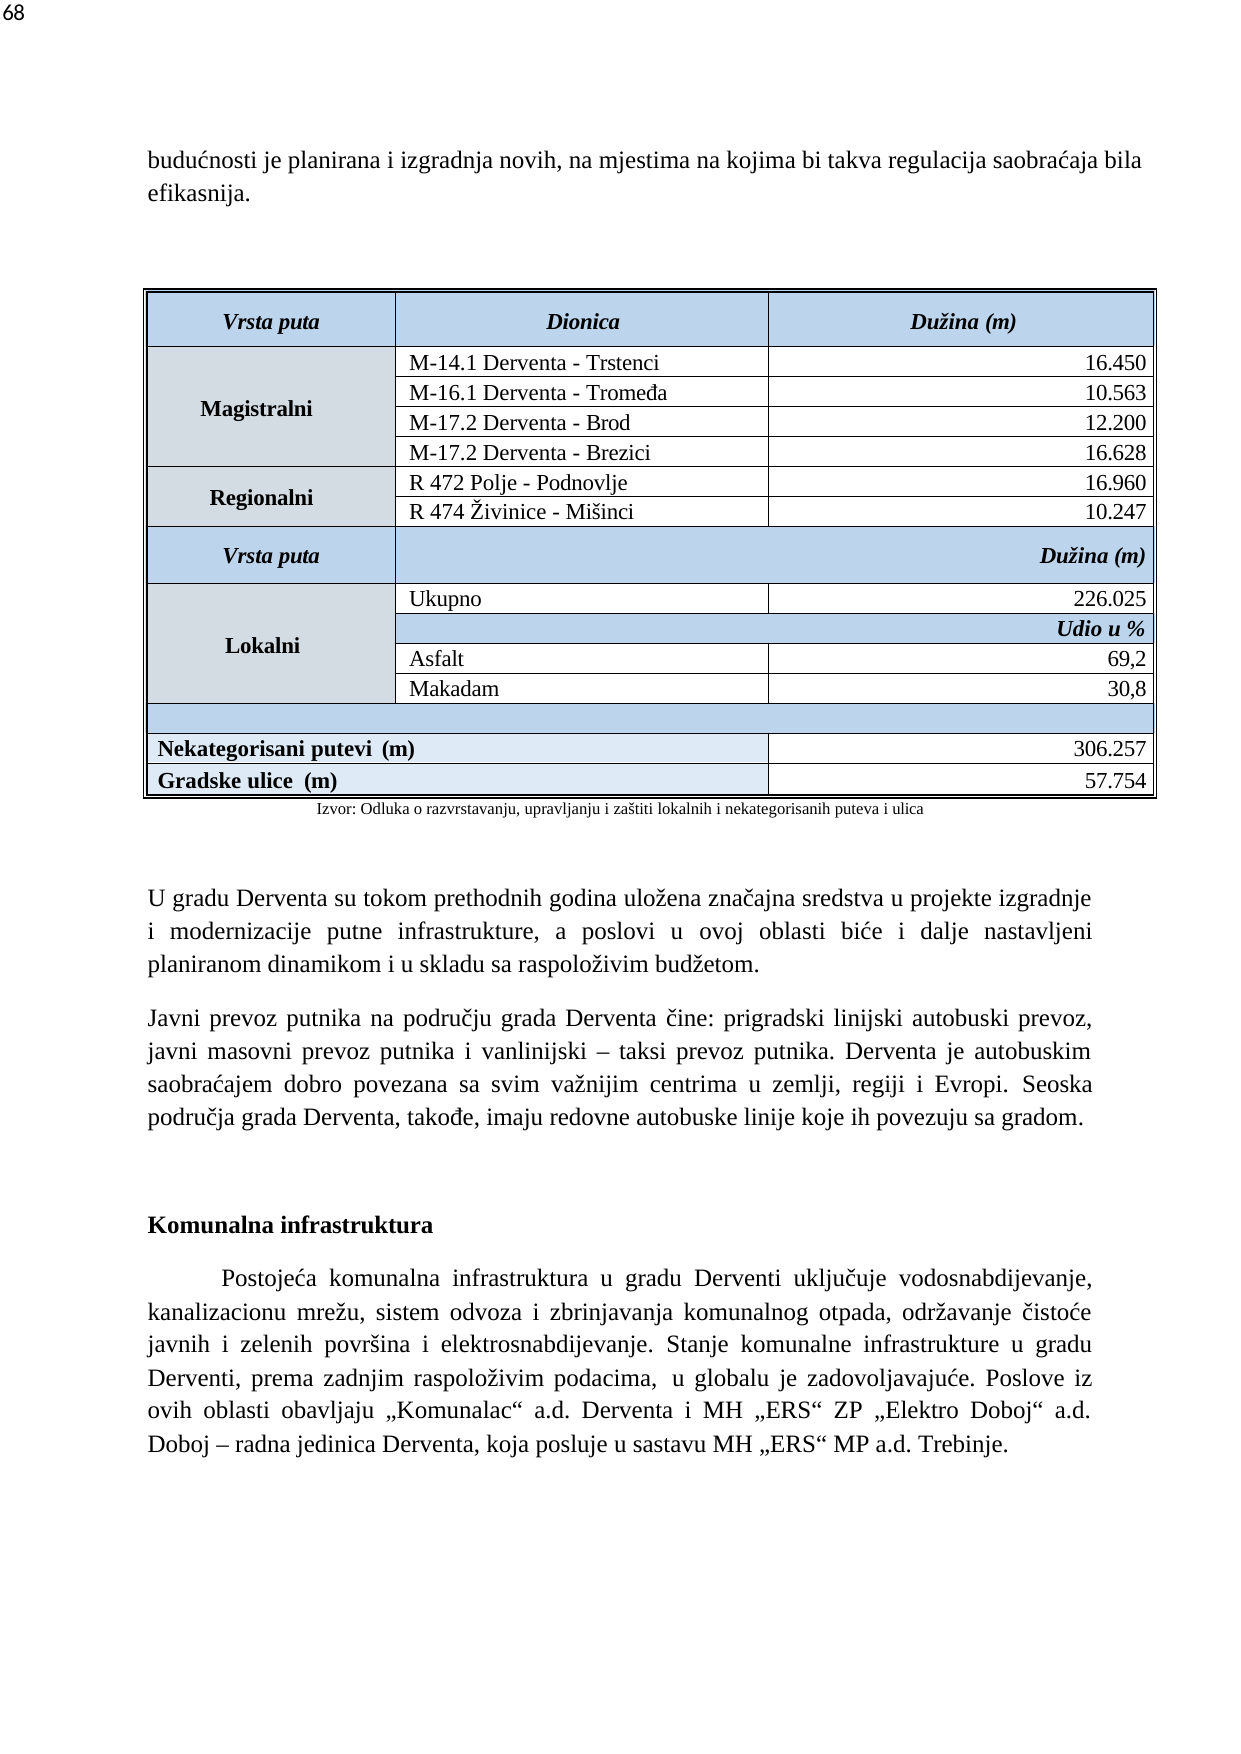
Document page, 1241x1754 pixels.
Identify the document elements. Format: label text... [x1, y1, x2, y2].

text budućnosti je planirana i izgradnja novih, na mjestima na kojima bi takva regulacija saobraćaja bila efikasnija. [147, 145, 1181, 207]
table_cell Magistralni [148, 347, 395, 466]
table_cell 10.563 [769, 377, 1153, 406]
table_cell Asfalt [396, 644, 768, 672]
text Izvor: Odluka o razvrstavanju, upravljanju i zaštiti lokalnih i nekategorisanih puteva i ulica [210, 799, 1030, 818]
table_cell 226.025 [769, 584, 1153, 613]
table_cell 30,8 [769, 674, 1153, 703]
table_cell Dužina (m) [396, 527, 1153, 583]
table_cell 306.257 [769, 734, 1153, 762]
table_cell M-17.2 Derventa - Brod [396, 407, 768, 436]
table_cell Vrsta puta [148, 527, 395, 583]
table_cell M-17.2 Derventa - Brezici [396, 437, 768, 466]
table_cell Makadam [396, 674, 768, 703]
table_cell M-14.1 Derventa - Trstenci [396, 347, 768, 376]
table_cell Gradske ulice (m) [148, 764, 768, 794]
table_cell [148, 704, 1153, 733]
table_cell R 474 Živinice - Mišinci [396, 497, 768, 526]
table_header Vrsta puta [148, 293, 395, 346]
text U gradu Derventa su tokom prethodnih godina uložena značajna sredstva u projekte izgradnje i modernizacije putne infrastrukture, a poslovi u ovoj oblasti biće i dalje nastavljeni planiranom dinamikom i u skladu sa raspoloživim budžetom. [147, 883, 1093, 978]
table_cell Lokalni [148, 584, 395, 703]
table_cell R 472 Polje - Podnovlje [396, 467, 768, 496]
table_cell 12.200 [769, 407, 1153, 436]
table_cell Regionalni [148, 467, 395, 526]
text Javni prevoz putnika na području grada Derventa čine: prigradski linijski autobuski prevoz, javni masovni prevoz putnika i vanlinijski – taksi prevoz putnika. Derventa je autobuskim saobraćajem dobro povezana sa svim važnijim centrima u zemlji, regiji i Evropi. Seoska područja grada Derventa, takođe, imaju redovne autobuske linije koje ih povezuju sa gradom. [147, 1003, 1093, 1131]
subtitle Komunalna infrastruktura [147, 1211, 1181, 1239]
table_header Dionica [396, 293, 768, 346]
table_cell 16.628 [769, 437, 1153, 466]
table_cell Nekategorisani putevi (m) [148, 734, 768, 762]
table_cell 16.960 [769, 467, 1153, 496]
table_cell M-16.1 Derventa - Tromeđa [396, 377, 768, 406]
table_cell Udio u % [396, 614, 1153, 643]
table_cell 10.247 [769, 497, 1153, 526]
table_cell 57.754 [769, 764, 1153, 794]
table_cell Ukupno [396, 584, 768, 613]
table_header Dužina (m) [769, 293, 1153, 346]
table_cell 69,2 [769, 644, 1153, 672]
text Postojeća komunalna infrastruktura u gradu Derventi uključuje vodosnabdijevanje, kanalizacionu mrežu, sistem odvoza i zbrinjavanja komunalnog otpada, održavanje čistoće javnih i zelenih površina i elektrosnabdijevanje. Stanje komunalne infrastrukture u gradu Derventi, prema zadnjim raspoloživim podacima, u globalu je zadovoljavajuće. Poslove iz ovih oblasti obavljaju „Komunalac“ a.d. Derventa i MH „ERS“ ZP „Elektro Doboj“ a.d. Doboj – radna jedinica Derventa, koja posluje u sastavu MH „ERS“ MP a.d. Trebinje. [147, 1263, 1093, 1457]
table_cell 16.450 [769, 347, 1153, 376]
